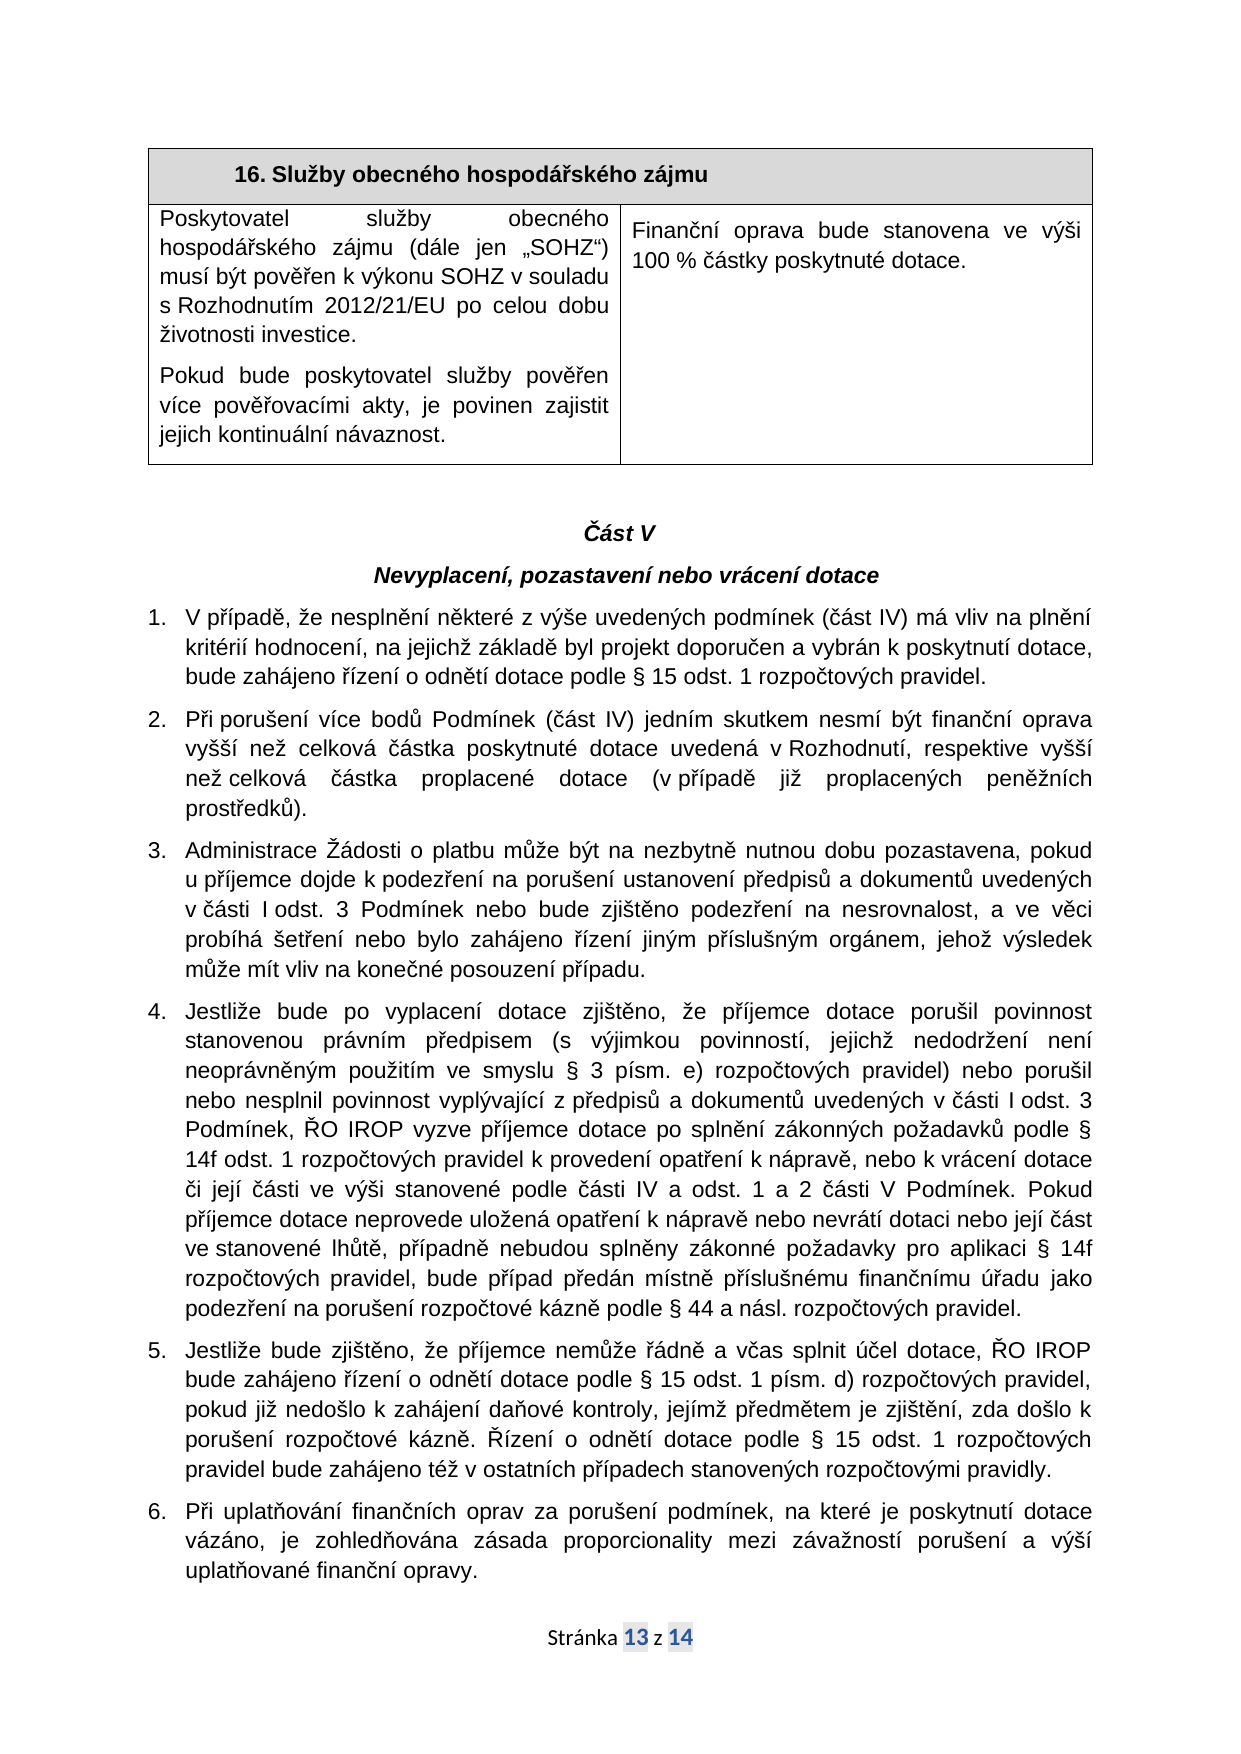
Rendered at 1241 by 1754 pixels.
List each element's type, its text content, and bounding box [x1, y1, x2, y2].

table_cell Finanční oprava bude stanovena ve výši 100 % částky poskytnuté dotace. [621, 205, 1092, 464]
list V případě, že nesplnění některé z výše uvedených podmínek (část IV) má vliv na plnění kritérií hodnocení, na jejichž základě byl projekt doporučen a vybrán k poskytnutí dotace, bude zahájeno řízení o odnětí dotace podle § 15 odst. 1 rozpočtových pravidel. [148, 604, 1093, 690]
text Nevyplacení, pozastavení nebo vrácení dotace [162, 562, 1093, 588]
list Jestliže bude po vyplacení dotace zjištěno, že příjemce dotace porušil povinnost stanovenou právním předpisem (s výjimkou povinností, jejichž nedodržení není neoprávněným použitím ve smyslu § 3 písm. e) rozpočtových pravidel) nebo porušil nebo nesplnil povinnost vyplývající z předpisů a dokumentů uvedených v části I odst. 3 Podmínek, ŘO IROP vyzve příjemce dotace po splnění zákonných požadavků podle § 14f odst. 1 rozpočtových pravidel k provedení opatření k nápravě, nebo k vrácení dotace či její části ve výši stanovené podle části IV a odst. 1 a 2 části V Podmínek. Pokud příjemce dotace neprovede uložená opatření k nápravě nebo nevrátí dotaci nebo její část ve stanovené lhůtě, případně nebudou splněny zákonné požadavky pro aplikaci § 14f rozpočtových pravidel, bude případ předán místně příslušnému finančnímu úřadu jako podezření na porušení rozpočtové kázně podle § 44 a násl. rozpočtových pravidel. [148, 998, 1093, 1321]
list Administrace Žádosti o platbu může být na nezbytně nutnou dobu pozastavena, pokud u příjemce dojde k podezření na porušení ustanovení předpisů a dokumentů uvedených v části I odst. 3 Podmínek nebo bude zjištěno podezření na nesrovnalost, a ve věci probíhá šetření nebo bylo zahájeno řízení jiným příslušným orgánem, jehož výsledek může mít vliv na konečné posouzení případu. [148, 837, 1093, 982]
list Při porušení více bodů Podmínek (část IV) jedním skutkem nesmí být finanční oprava vyšší než celková částka poskytnuté dotace uvedená v Rozhodnutí, respektive vyšší než celková částka proplacené dotace (v případě již proplacených peněžních prostředků). [148, 706, 1093, 821]
list Jestliže bude zjištěno, že příjemce nemůže řádně a včas splnit účel dotace, ŘO IROP bude zahájeno řízení o odnětí dotace podle § 15 odst. 1 písm. d) rozpočtových pravidel, pokud již nedošlo k zahájení daňové kontroly, jejímž předmětem je zjištění, zda došlo k porušení rozpočtové kázně. Řízení o odnětí dotace podle § 15 odst. 1 rozpočtových pravidel bude zahájeno též v ostatních případech stanovených rozpočtovými pravidly. [148, 1337, 1093, 1482]
table_cell Poskytovatel služby obecného hospodářského zájmu (dále jen „SOHZ“) musí být pověřen k výkonu SOHZ v souladu s Rozhodnutím 2012/21/EU po celou dobu životnosti investice. Pokud bude poskytovatel služby pověřen více pověřovacími akty, je povinen zajistit jejich kontinuální návaznost. [149, 205, 620, 464]
subtitle Část V [148, 519, 1093, 546]
list Při uplatňování finančních oprav za porušení podmínek, na které je poskytnutí dotace vázáno, je zohledňována zásada proporcionality mezi závažností porušení a výší uplatňované finanční opravy. [148, 1498, 1093, 1583]
table_cell Služby obecného hospodářského zájmu [149, 149, 1092, 204]
